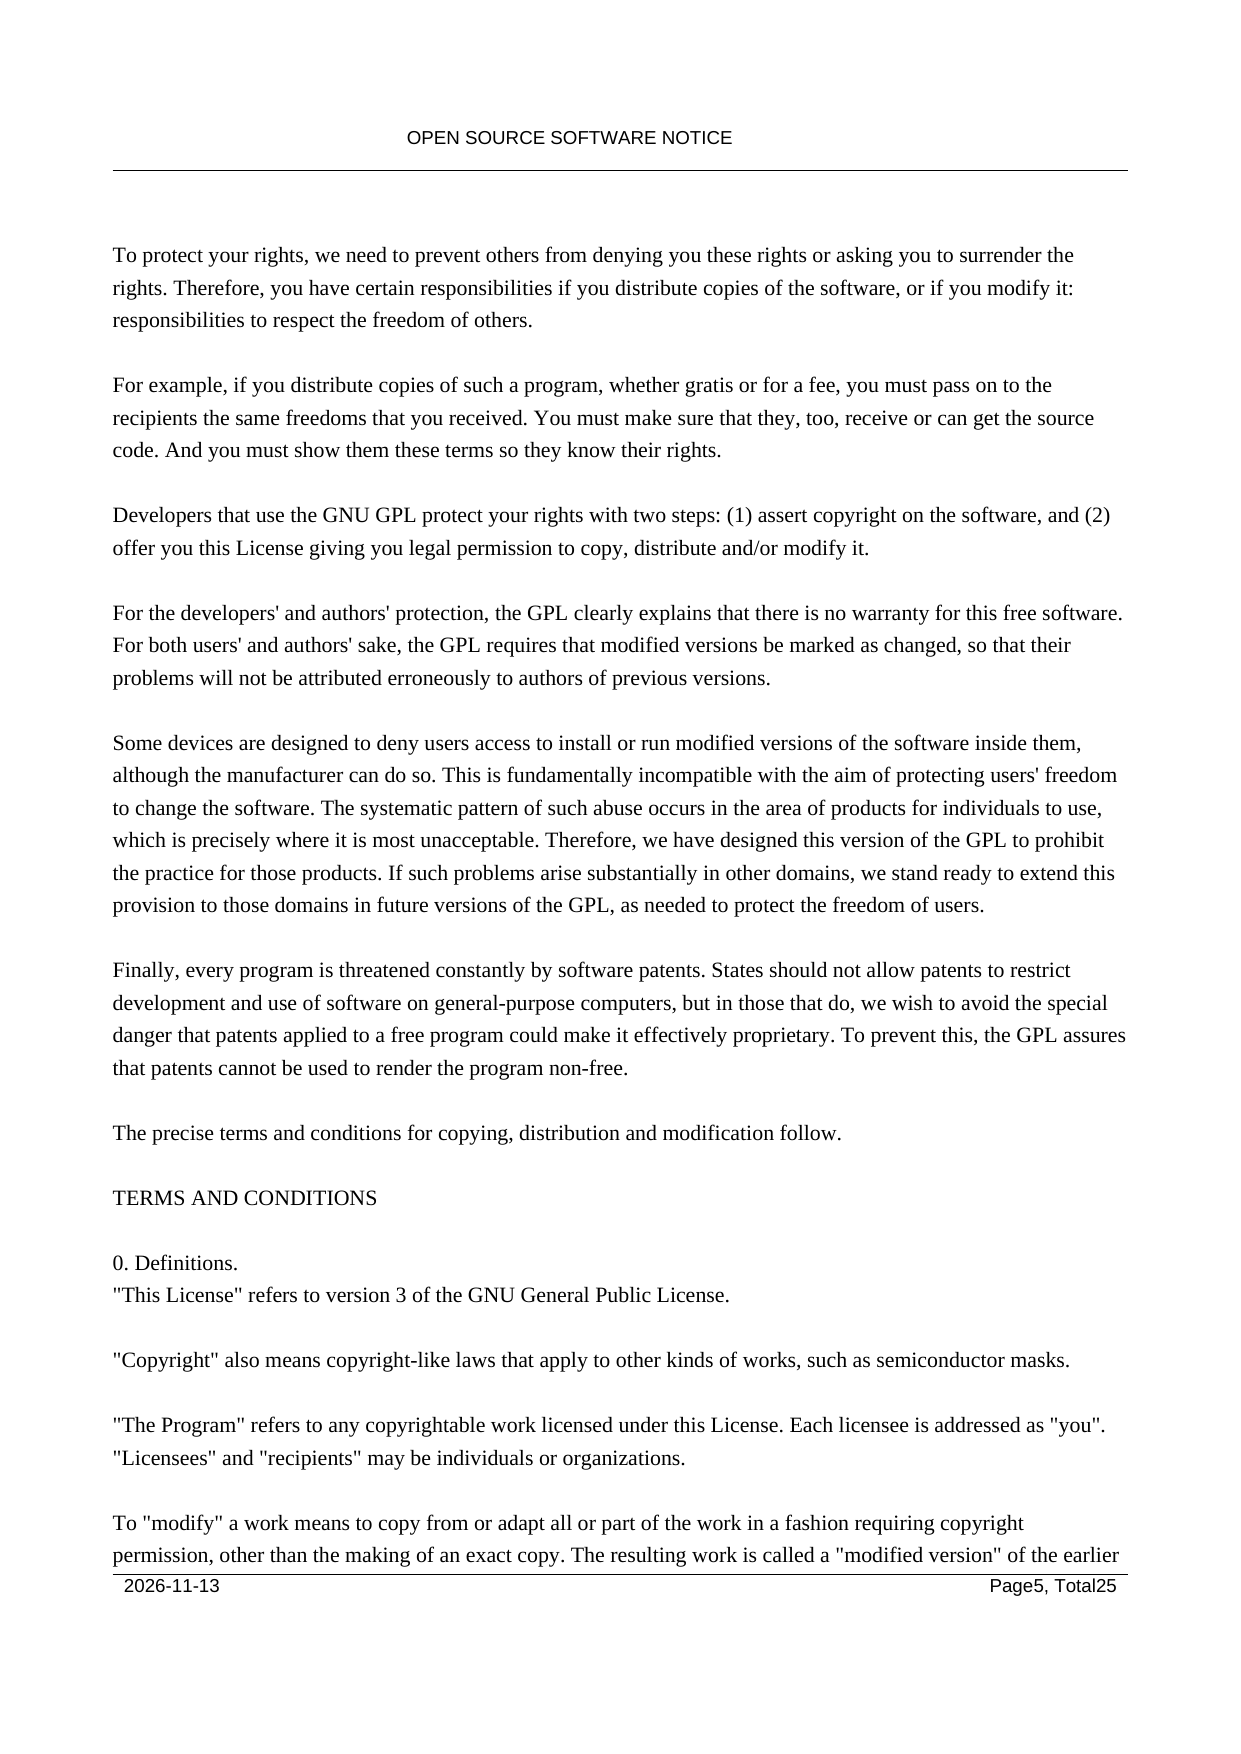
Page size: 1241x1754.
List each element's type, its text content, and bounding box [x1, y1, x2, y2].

text 0. Definitions. [112, 1246, 1128, 1279]
text To protect your rights, we need to prevent others from denying you these rights or asking you to surrender the rights. Therefore, you have certain responsibilities if you distribute copies of the software, or if you modify it: responsibilities to respect the freedom of others. [112, 239, 1128, 336]
text Some devices are designed to deny users access to install or run modified versions of the software inside them, although the manufacturer can do so. This is fundamentally incompatible with the aim of protecting users' freedom to change the software. The systematic pattern of such abuse occurs in the area of products for individuals to use, which is precisely where it is most unacceptable. Therefore, we have designed this version of the GPL to prohibit the practice for those products. If such problems arise substantially in other domains, we stand ready to extend this provision to those domains in future versions of the GPL, as needed to protect the freedom of users. [112, 726, 1128, 921]
text "The Program" refers to any copyrightable work licensed under this License. Each licensee is addressed as "you". "Licensees" and "recipients" may be individuals or organizations. [112, 1409, 1128, 1474]
text For the developers' and authors' protection, the GPL clearly explains that there is no warranty for this free software. For both users' and authors' sake, the GPL requires that modified versions be marked as changed, so that their problems will not be attributed erroneously to authors of previous versions. [112, 596, 1128, 694]
text Developers that use the GNU GPL protect your rights with two steps: (1) assert copyright on the software, and (2) offer you this License giving you legal permission to copy, distribute and/or modify it. [112, 499, 1128, 564]
text "This License" refers to version 3 of the GNU General Public License. [112, 1279, 1128, 1311]
text "Copyright" also means copyright-like laws that apply to other kinds of works, such as semiconductor masks. [112, 1344, 1128, 1376]
text TERMS AND CONDITIONS [112, 1181, 1128, 1214]
text For example, if you distribute copies of such a program, whether gratis or for a fee, you must pass on to the recipients the same freedoms that you received. You must make sure that they, too, receive or can get the source code. And you must show them these terms so they know their rights. [112, 369, 1128, 466]
text The precise terms and conditions for copying, distribution and modification follow. [112, 1116, 1128, 1149]
text Finally, every program is threatened constantly by software patents. States should not allow patents to restrict development and use of software on general-purpose computers, but in those that do, we wish to avoid the special danger that patents applied to a free program could make it effectively proprietary. To prevent this, the GPL assures that patents cannot be used to render the program non-free. [112, 954, 1128, 1084]
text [112, 1506, 1128, 1571]
